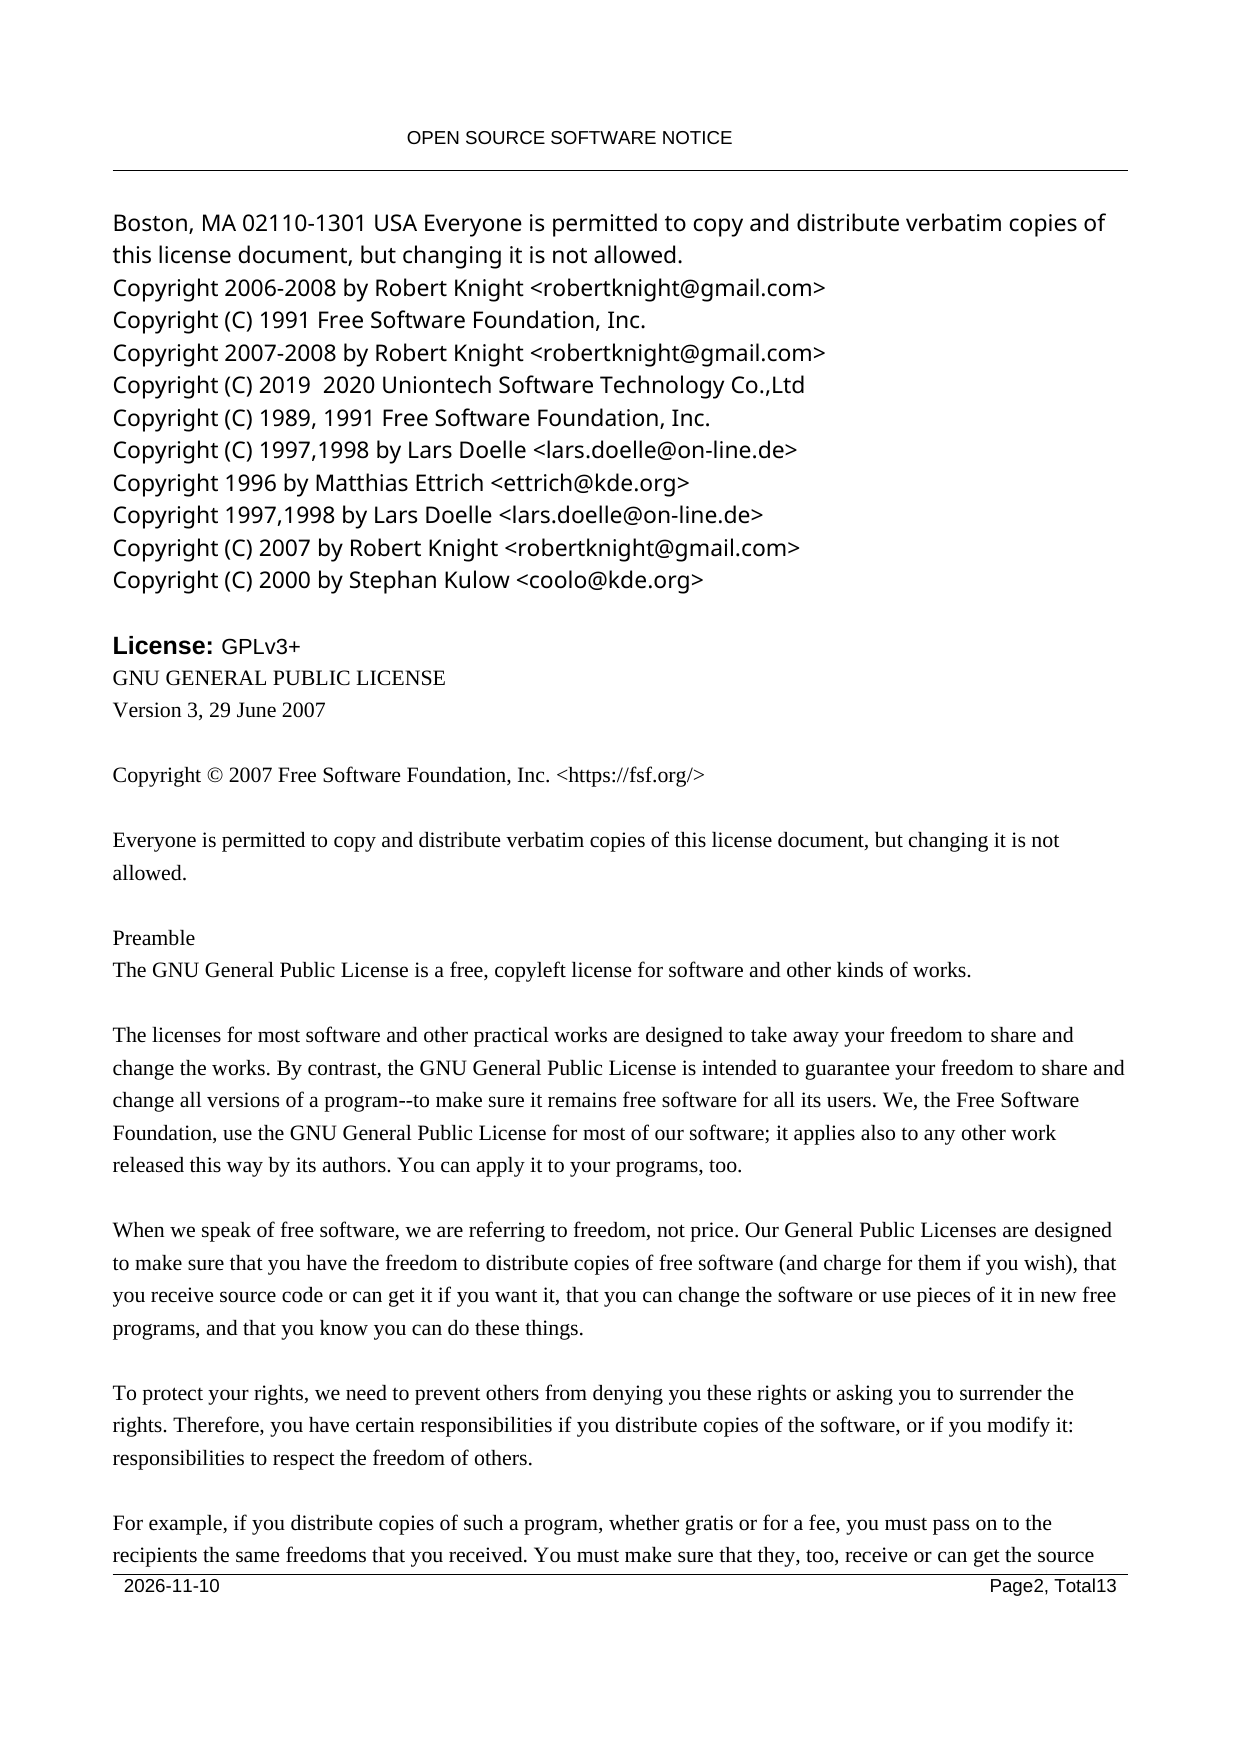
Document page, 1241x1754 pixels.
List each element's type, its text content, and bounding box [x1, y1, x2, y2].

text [112, 206, 1128, 629]
text License: GPLv3+ [112, 629, 1128, 661]
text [112, 661, 1128, 1571]
